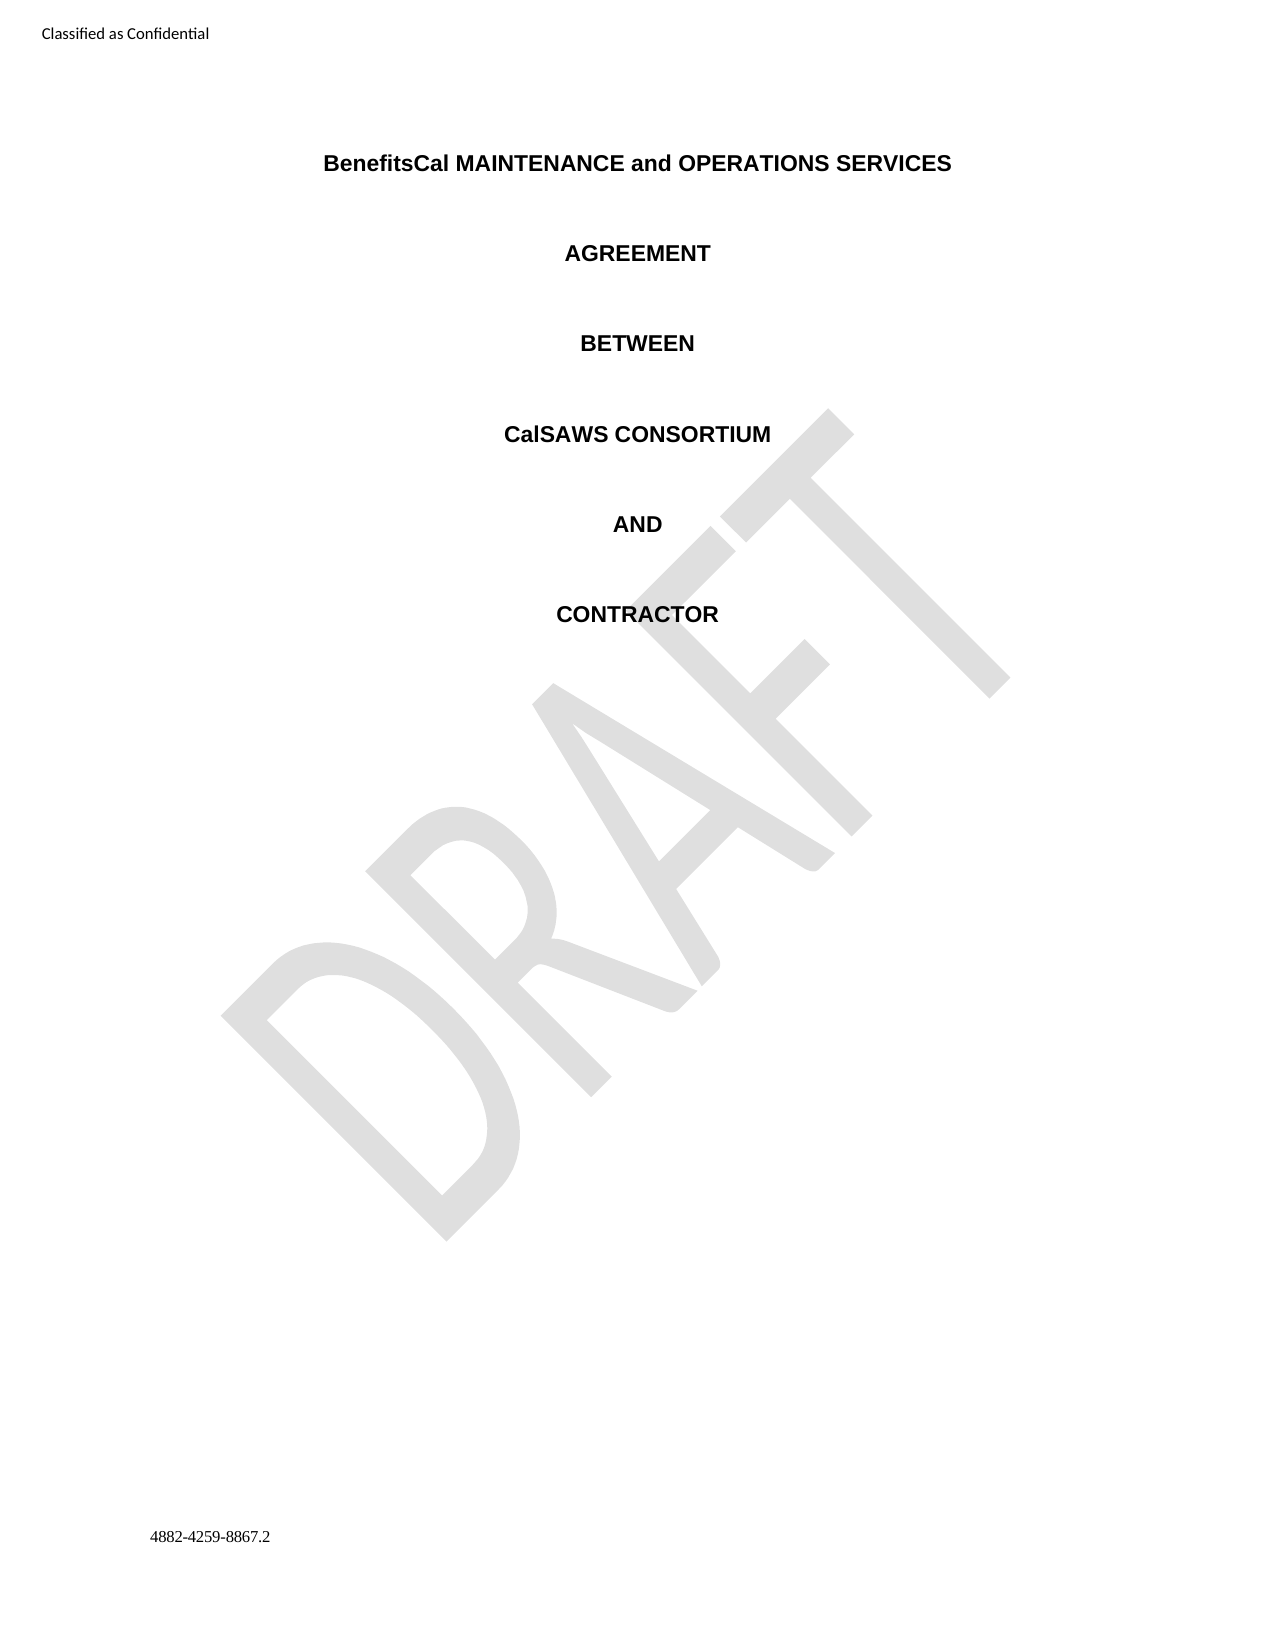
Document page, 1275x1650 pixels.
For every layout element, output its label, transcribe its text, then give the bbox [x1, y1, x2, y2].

text BETWEEN [150, 330, 1125, 357]
text AGREEMENT [150, 240, 1125, 267]
text BenefitsCal MAINTENANCE and OPERATIONS SERVICES [150, 150, 1125, 176]
text CalSAWS CONSORTIUM [150, 421, 1125, 447]
text CONTRACTOR [150, 601, 1125, 627]
text AND [150, 511, 1125, 537]
